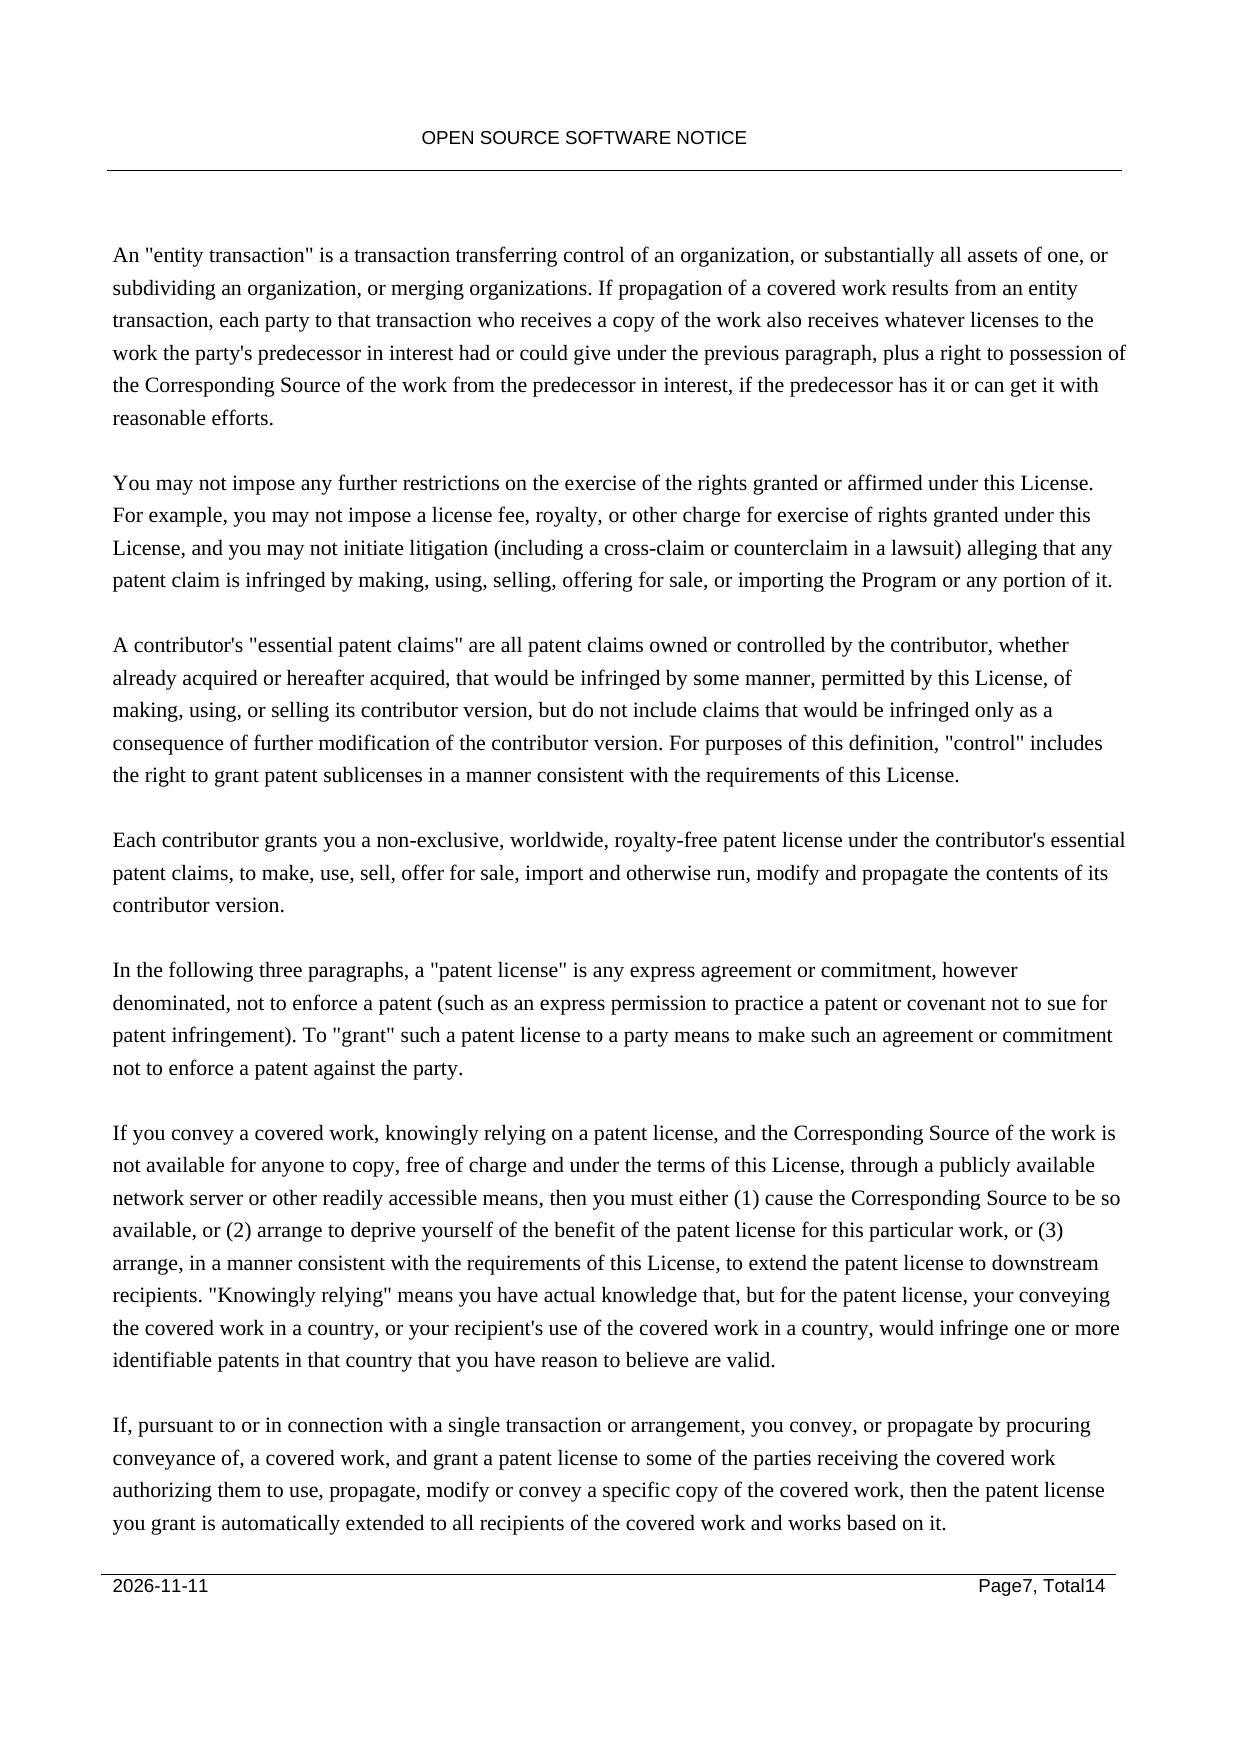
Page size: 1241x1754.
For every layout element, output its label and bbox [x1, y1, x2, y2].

text [112, 206, 1128, 1539]
